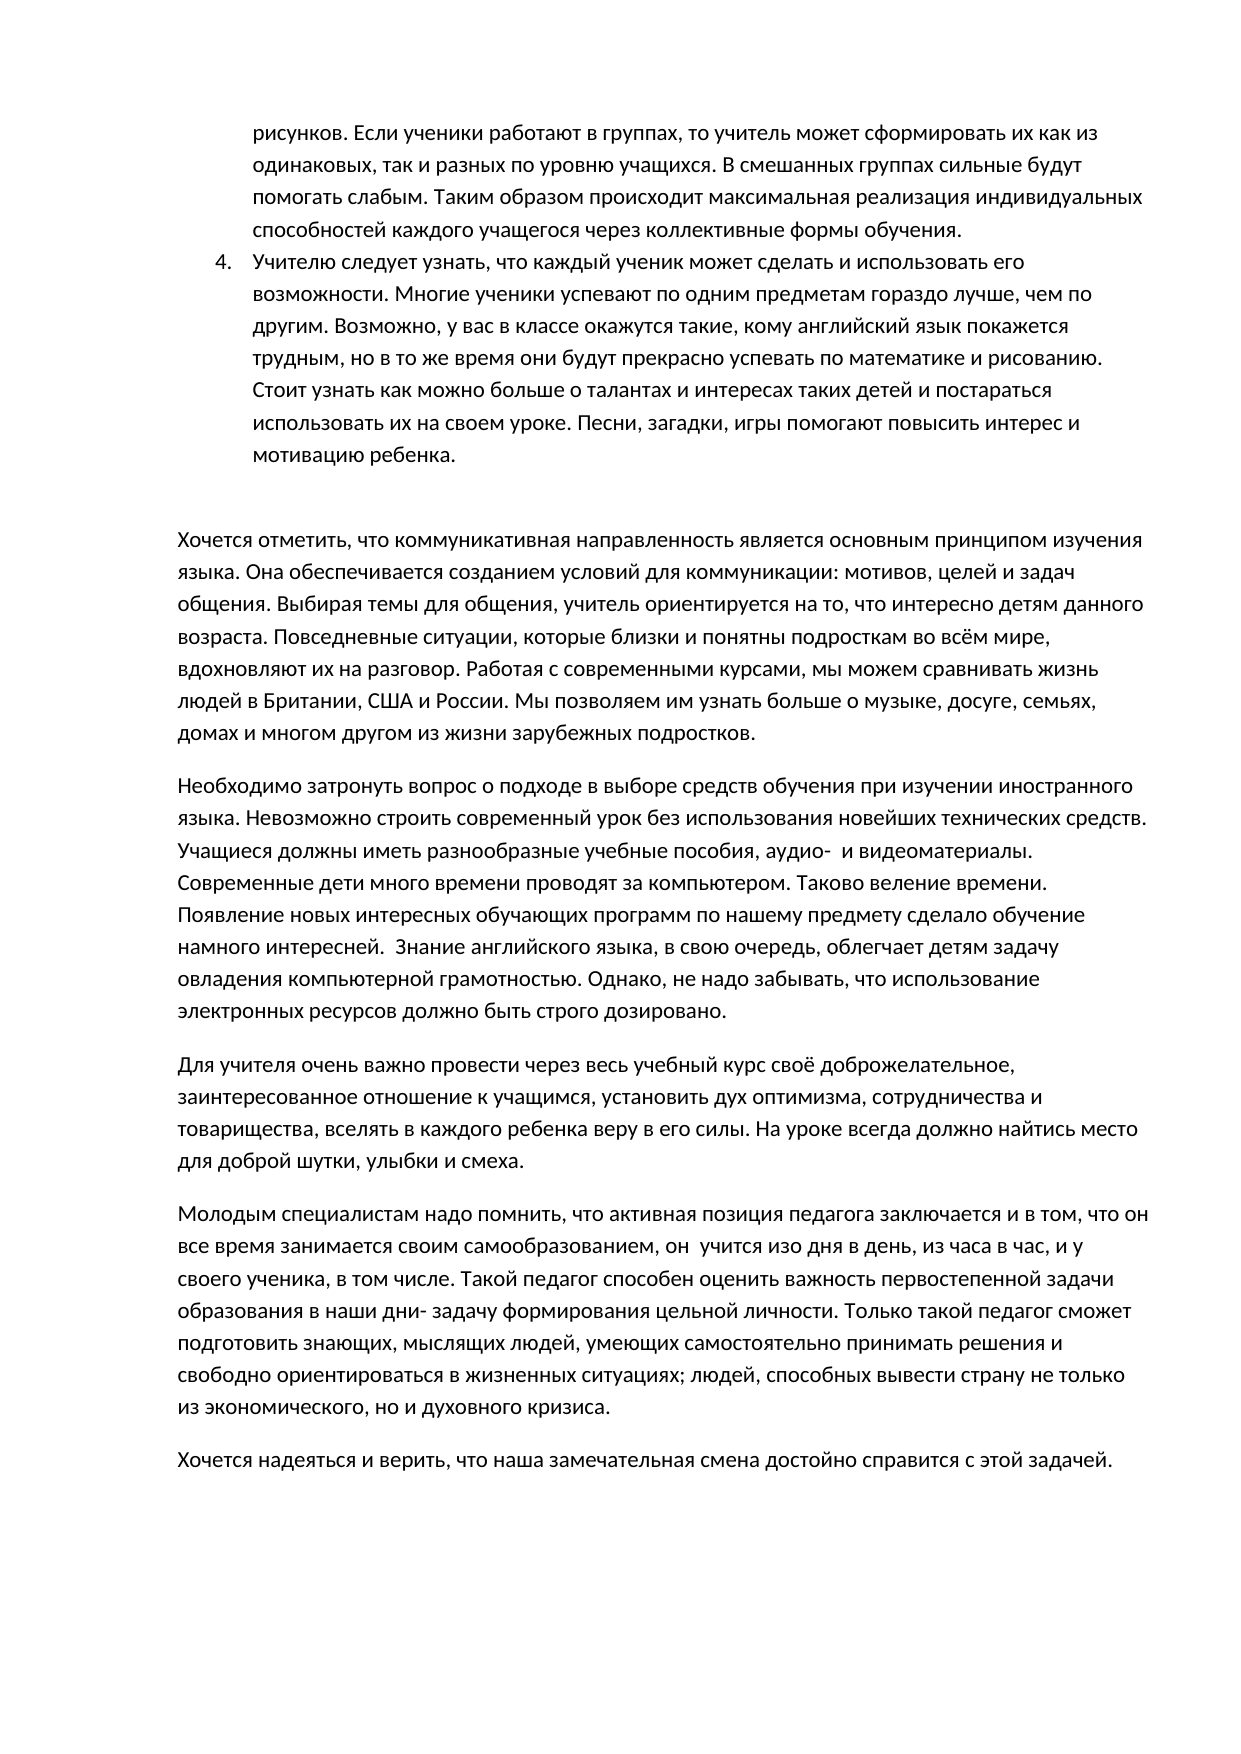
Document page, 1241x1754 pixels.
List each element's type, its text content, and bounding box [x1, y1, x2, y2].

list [215, 118, 1152, 243]
text Молодым специалистам надо помнить, что активная позиция педагога заключается и в том, что он все время занимается своим самообразованием, он учится изо дня в день, из часа в час, и у своего ученика, в том числе. Такой педагог способен оценить важность первостепенной задачи образования в наши дни- задачу формирования цельной личности. Только такой педагог сможет подготовить знающих, мыслящих людей, умеющих самостоятельно принимать решения и свободно ориентироваться в жизненных ситуациях; людей, способных вывести страну не только из экономического, но и духовного кризиса. [177, 1199, 1152, 1420]
text Хочется надеяться и верить, что наша замечательная смена достойно справится с этой задачей. [177, 1445, 1152, 1473]
text Для учителя очень важно провести через весь учебный курс своё доброжелательное, заинтересованное отношение к учащимся, установить дух оптимизма, сотрудничества и товарищества, вселять в каждого ребенка веру в его силы. На уроке всегда должно найтись место для доброй шутки, улыбки и смеха. [177, 1050, 1152, 1174]
list Учителю следует узнать, что каждый ученик может сделать и использовать его возможности. Многие ученики успевают по одним предметам гораздо лучше, чем по другим. Возможно, у вас в классе окажутся такие, кому английский язык покажется трудным, но в то же время они будут прекрасно успевать по математике и рисованию. Стоит узнать как можно больше о талантах и интересах таких детей и постараться использовать их на своем уроке. Песни, загадки, игры помогают повысить интерес и мотивацию ребенка. [215, 247, 1152, 468]
text Необходимо затронуть вопрос о подходе в выборе средств обучения при изучении иностранного языка. Невозможно строить современный урок без использования новейших технических средств. Учащиеся должны иметь разнообразные учебные пособия, аудио- и видеоматериалы. Современные дети много времени проводят за компьютером. Таково веление времени. Появление новых интересных обучающих программ по нашему предмету сделало обучение намного интересней. Знание английского языка, в свою очередь, облегчает детям задачу овладения компьютерной грамотностью. Однако, не надо забывать, что использование электронных ресурсов должно быть строго дозировано. [177, 771, 1152, 1025]
text Хочется отметить, что коммуникативная направленность является основным принципом изучения языка. Она обеспечивается созданием условий для коммуникации: мотивов, целей и задач общения. Выбирая темы для общения, учитель ориентируется на то, что интересно детям данного возраста. Повседневные ситуации, которые близки и понятны подросткам во всём мире, вдохновляют их на разговор. Работая с современными курсами, мы можем сравнивать жизнь людей в Британии, США и России. Мы позволяем им узнать больше о музыке, досуге, семьях, домах и многом другом из жизни зарубежных подростков. [177, 525, 1152, 746]
